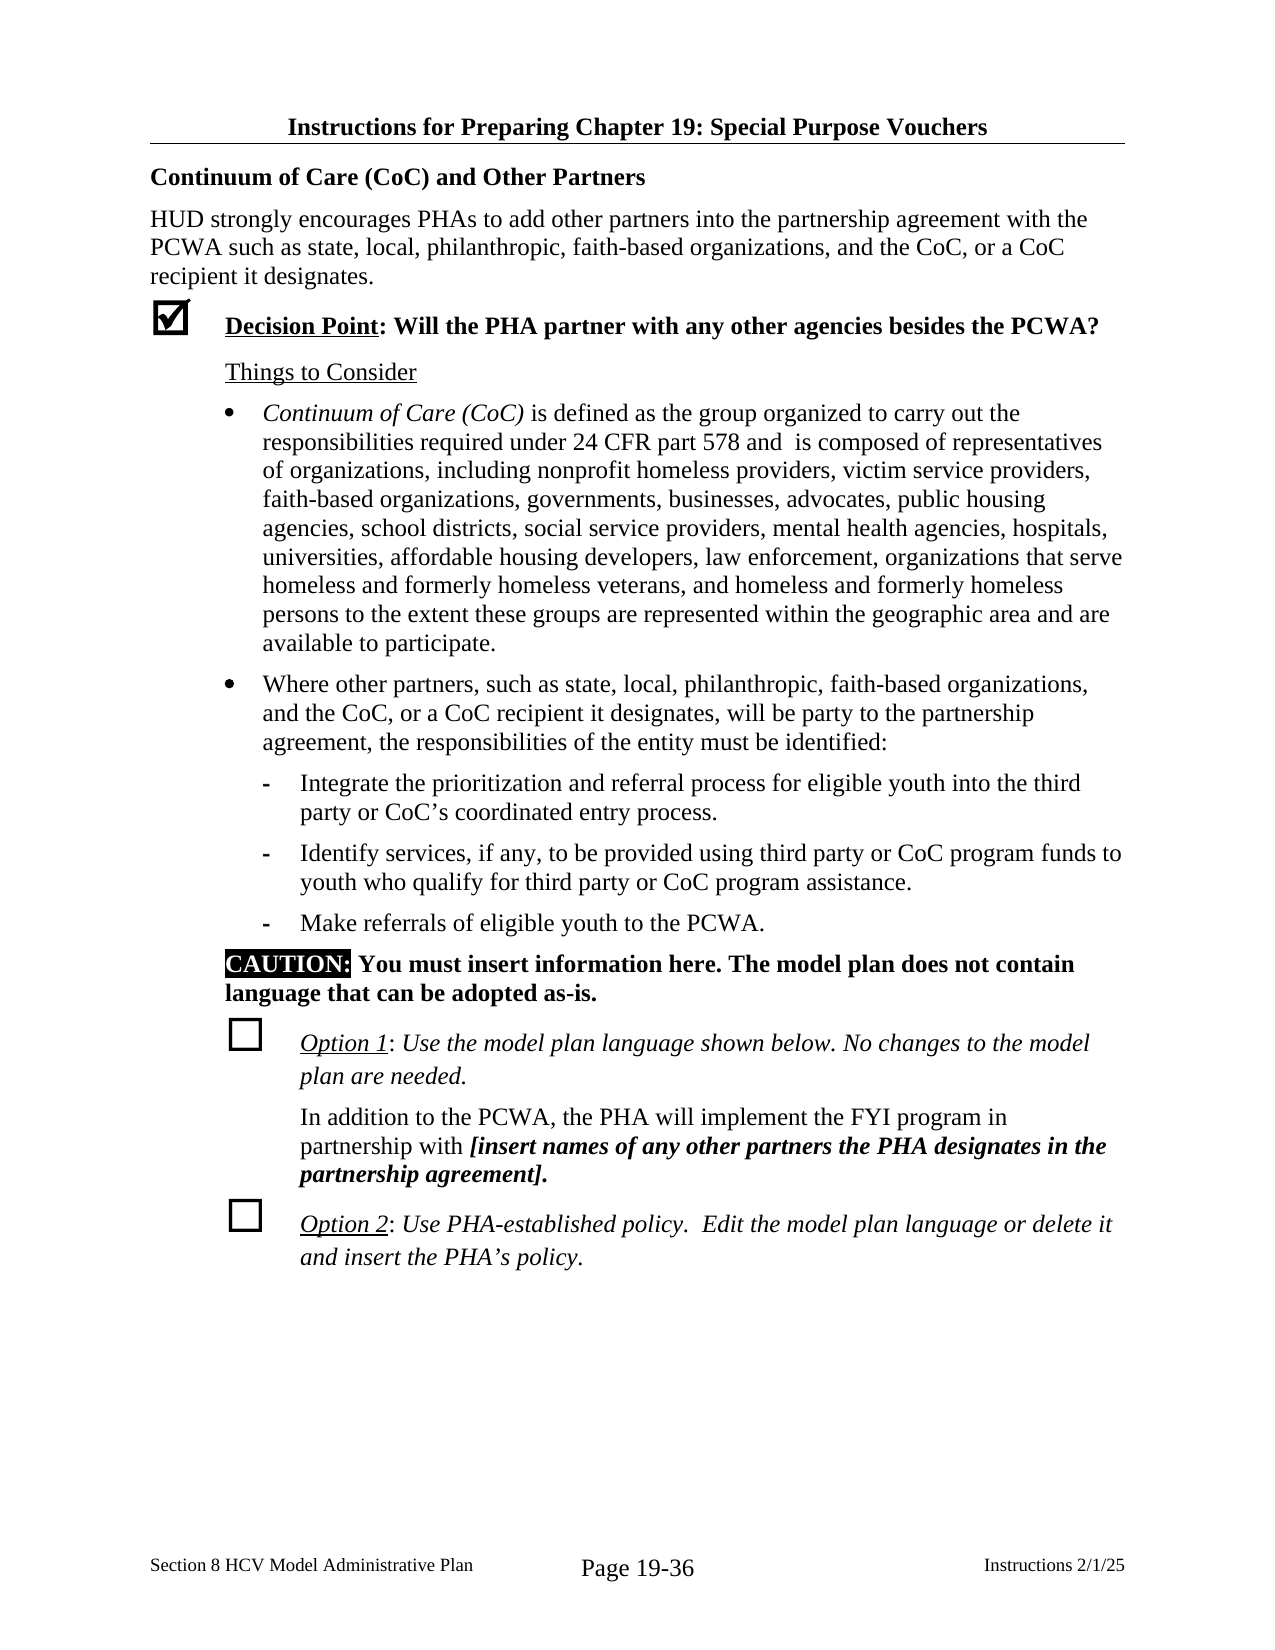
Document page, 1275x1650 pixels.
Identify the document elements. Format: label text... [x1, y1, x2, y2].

list Integrate the prioritization and referral process for eligible youth into the third party or CoC’s coordinated entry process. [262, 768, 1125, 825]
list Identify services, if any, to be provided using third party or CoC program funds to youth who qualify for third party or CoC program assistance. [262, 838, 1125, 895]
text Decision Point: Will the PHA partner with any other agencies besides the PCWA? [150, 302, 1125, 344]
list Where other partners, such as state, local, philanthropic, faith-based organizations, and the CoC, or a CoC recipient it designates, will be party to the partnership agreement, the responsibilities of the entity must be identified: [225, 669, 1125, 755]
text In addition to the PCWA, the PHA will implement the FYI program in partnership with [insert names of any other partners the PHA designates in the partnership agreement]. [300, 1102, 1125, 1188]
text Continuum of Care (CoC) and Other Partners [150, 162, 1125, 191]
subtitle Things to Consider [225, 357, 1125, 385]
text CAUTION: You must insert information here. The model plan does not contain language that can be adopted as-is. [225, 949, 1125, 1007]
list Continuum of Care (CoC) is defined as the group organized to carry out the responsibilities required under 24 CFR part 578 and is composed of representatives of organizations, including nonprofit homeless providers, victim service providers, faith-based organizations, governments, businesses, advocates, public housing agencies, school districts, social service providers, mental health agencies, hospitals, universities, affordable housing developers, law enforcement, organizations that serve homeless and formerly homeless veterans, and homeless and formerly homeless persons to the extent these groups are represented within the geographic area and are available to participate. [225, 398, 1125, 657]
list Make referrals of eligible youth to the PCWA. [262, 908, 1125, 937]
text Option 2: Use PHA-established policy. Edit the model plan language or delete it and insert the PHA’s policy. [225, 1201, 1125, 1271]
text Option 1: Use the model plan language shown below. No changes to the model plan are needed. [225, 1019, 1125, 1089]
text HUD strongly encourages PHAs to add other partners into the partnership agreement with the PCWA such as state, local, philanthropic, faith-based organizations, and the CoC, or a CoC recipient it designates. [150, 204, 1125, 290]
